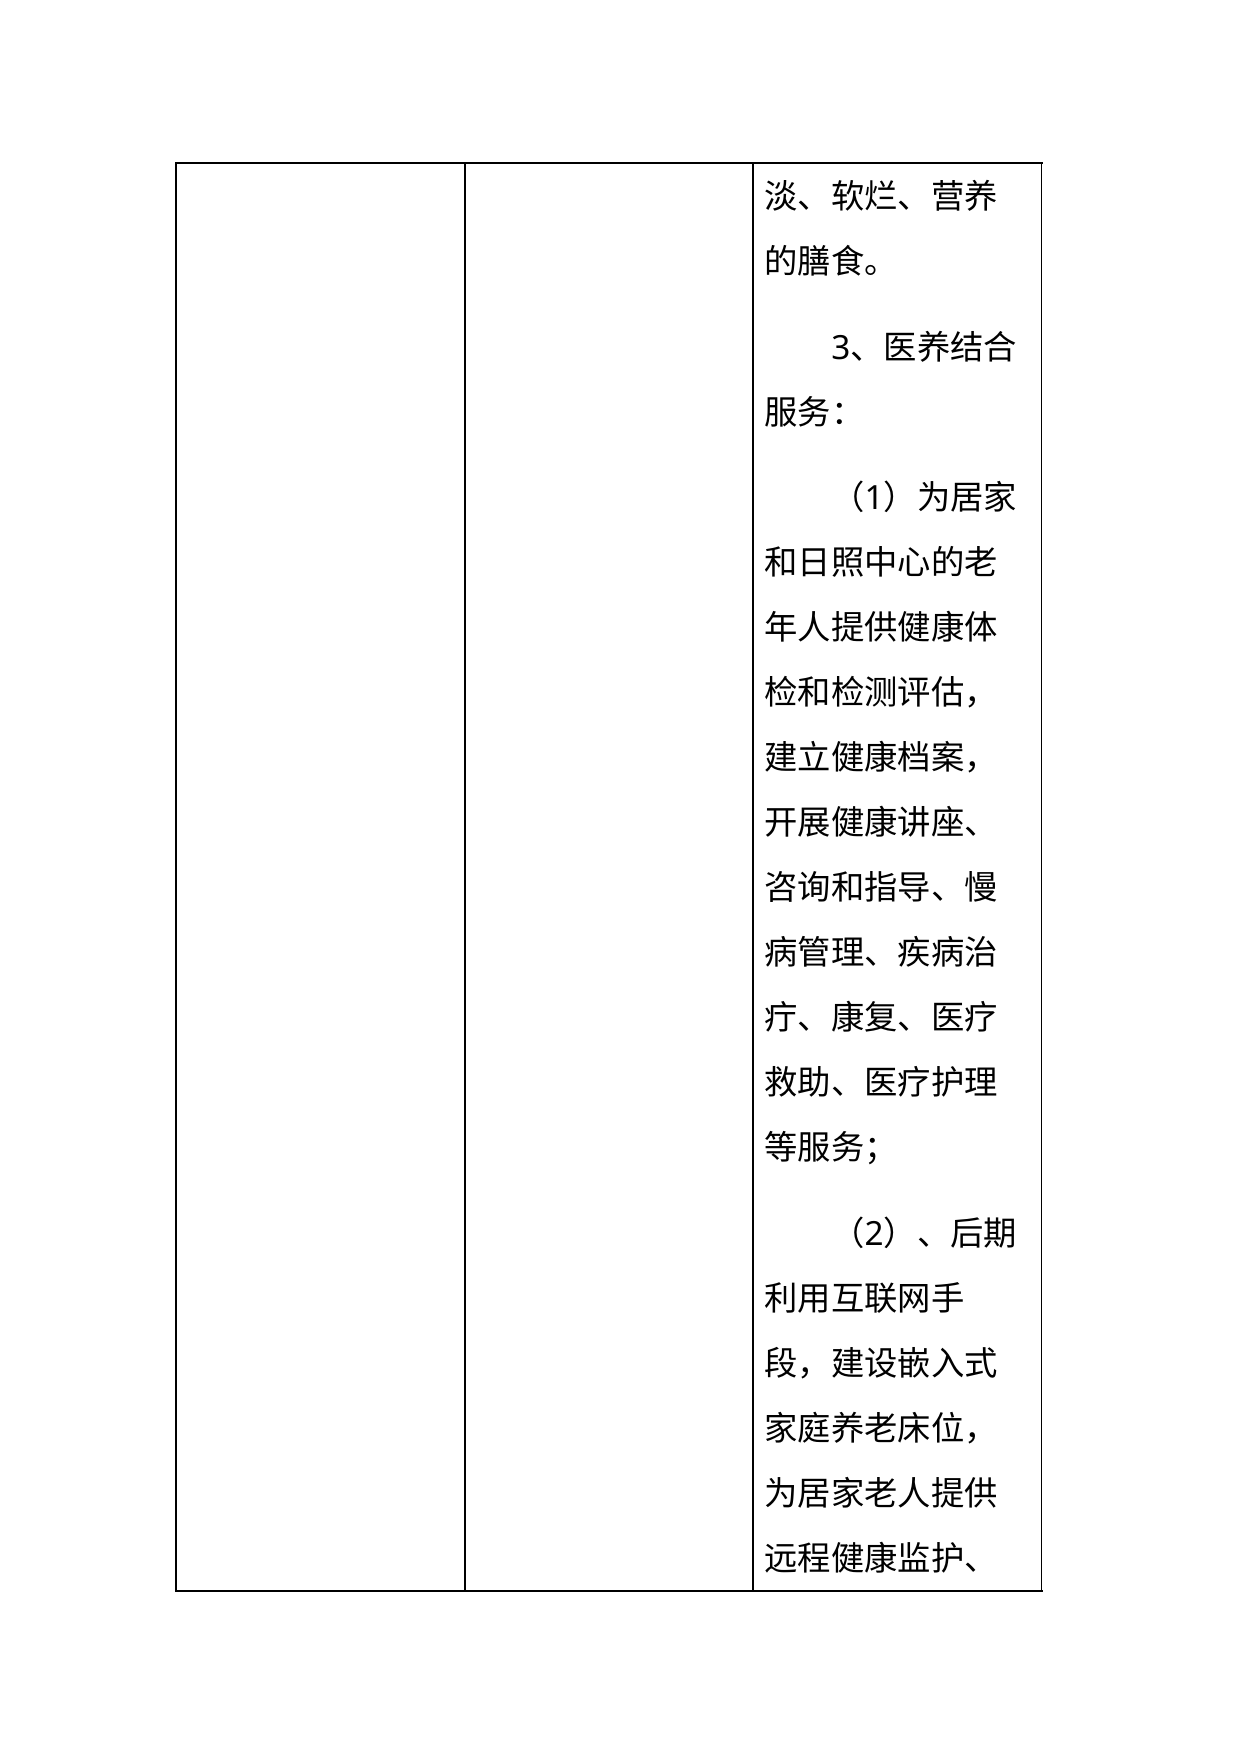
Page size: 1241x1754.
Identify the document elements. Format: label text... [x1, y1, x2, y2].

table_cell [466, 164, 752, 1590]
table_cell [754, 164, 1041, 1590]
table_cell 1 [177, 164, 464, 1590]
